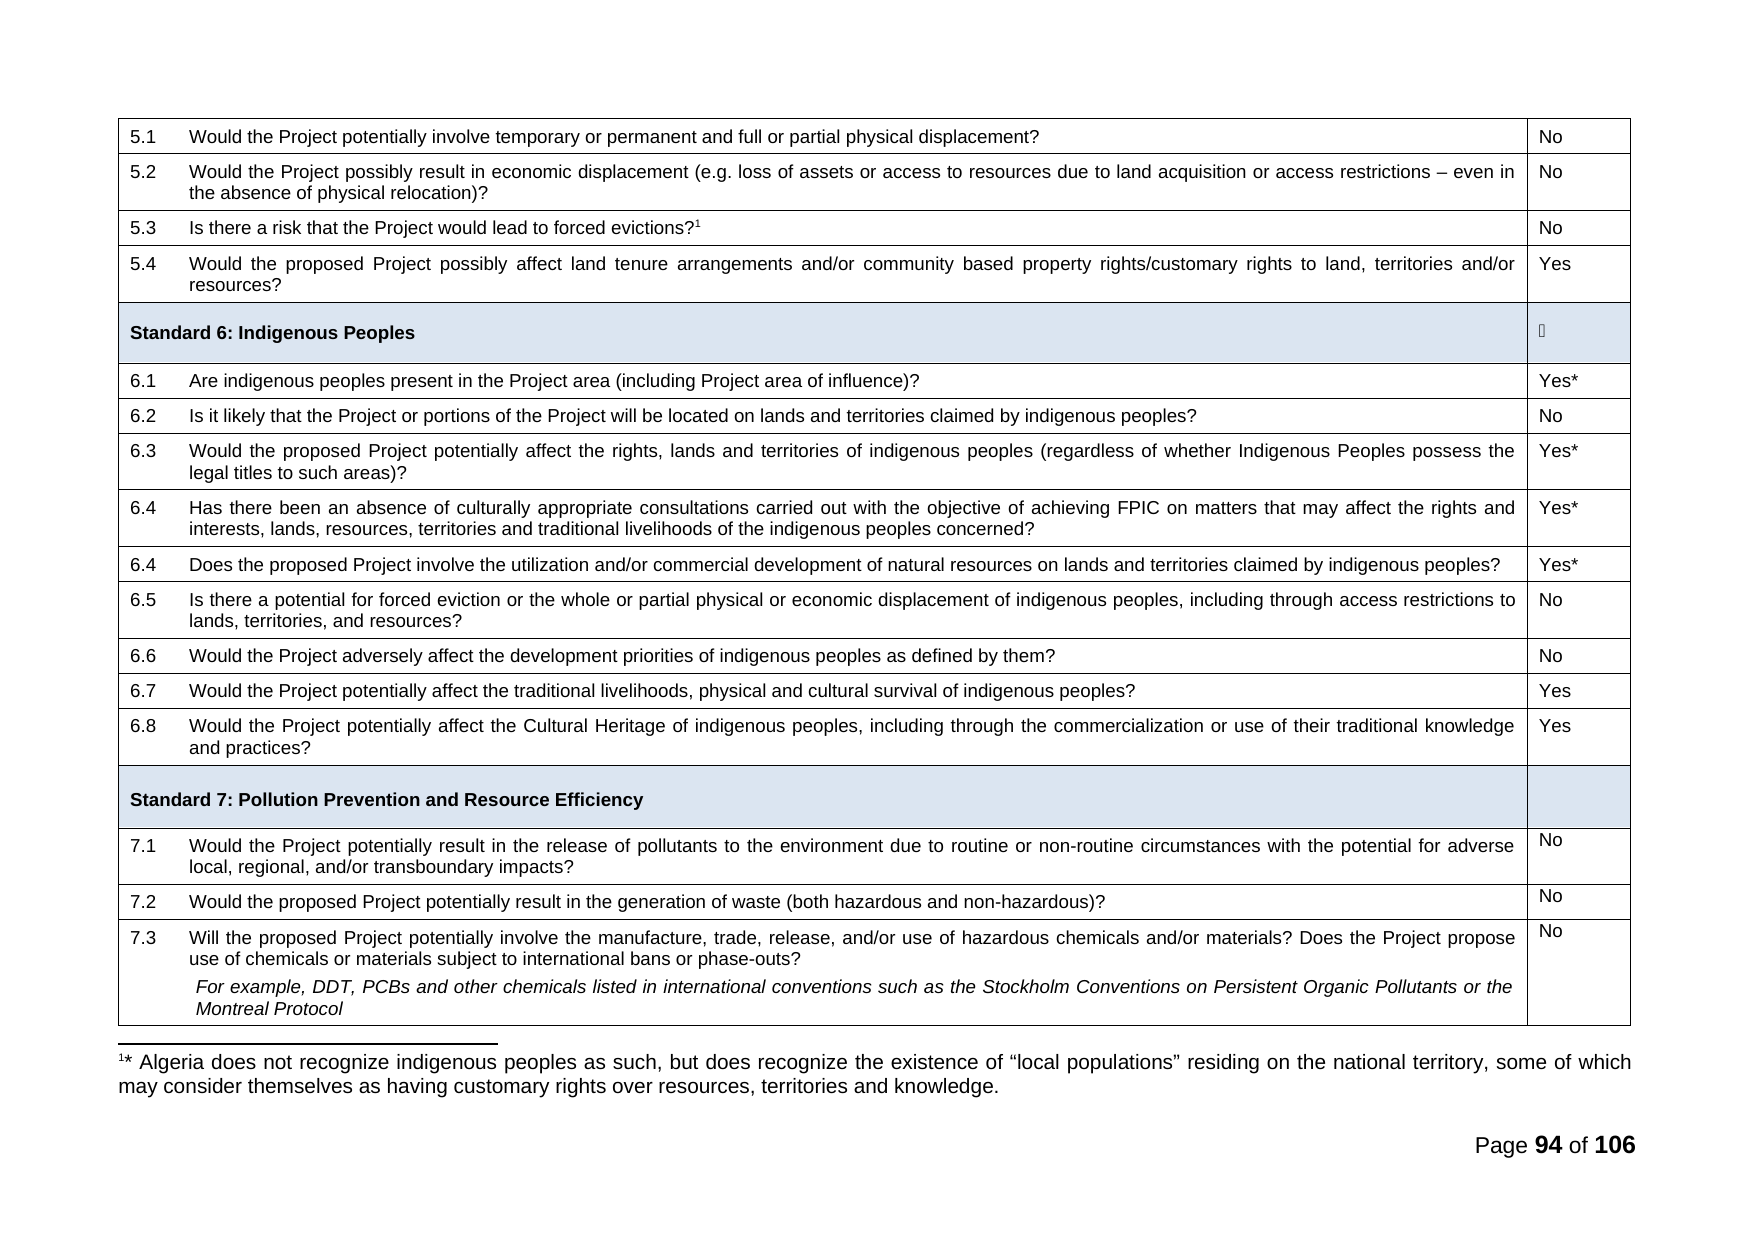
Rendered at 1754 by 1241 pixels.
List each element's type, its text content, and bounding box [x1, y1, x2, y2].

table_cell 6.8 Would the Project potentially affect the Cultural Heritage of indigenous peoples, including through the commercialization or use of their traditional knowledge and practices? [119, 709, 1527, 765]
table_cell 7.1 Would the Project potentially result in the release of pollutants to the environment due to routine or non-routine circumstances with the potential for adverse local, regional, and/or transboundary impacts? [119, 829, 1527, 884]
table_cell 7.2 Would the proposed Project potentially result in the generation of waste (both hazardous and non-hazardous)? [119, 885, 1527, 919]
table_cell No [1528, 211, 1630, 245]
table_cell 6.5 Is there a potential for forced eviction or the whole or partial physical or economic displacement of indigenous peoples, including through access restrictions to lands, territories, and resources? [119, 582, 1527, 638]
table_cell 6.4 Has there been an absence of culturally appropriate consultations carried out with the objective of achieving FPIC on matters that may affect the rights and interests, lands, resources, territories and traditional livelihoods of the indigenous peoples concerned? [119, 490, 1527, 546]
table_cell Yes [1528, 709, 1630, 765]
table_cell Standard 7: Pollution Prevention and Resource Efficiency [119, 766, 1527, 827]
table_cell 6.2 Is it likely that the Project or portions of the Project will be located on lands and territories claimed by indigenous peoples? [119, 399, 1527, 433]
table_cell 5.1 Would the Project potentially involve temporary or permanent and full or partial physical displacement? [119, 119, 1527, 153]
table_cell 6.4 Does the proposed Project involve the utilization and/or commercial development of natural resources on lands and territories claimed by indigenous peoples? [119, 547, 1527, 581]
table_cell 5.3 Is there a risk that the Project would lead to forced evictions? [119, 211, 1527, 245]
table_cell Yes [1528, 246, 1630, 302]
table_cell Yes* [1528, 490, 1630, 546]
table_cell No [1528, 119, 1630, 153]
table_cell No [1528, 829, 1630, 884]
table_cell No [1528, 154, 1630, 210]
table_cell No [1528, 639, 1630, 673]
table_cell Yes* [1528, 547, 1630, 581]
table_cell 5.4 Would the proposed Project possibly affect land tenure arrangements and/or community based property rights/customary rights to land, territories and/or resources? [119, 246, 1527, 302]
table_cell No [1528, 399, 1630, 433]
table_cell No [1528, 582, 1630, 638]
table_cell Yes [1528, 674, 1630, 708]
table_cell [1528, 766, 1630, 827]
table_cell 5.2 Would the Project possibly result in economic displacement (e.g. loss of assets or access to resources due to land acquisition or access restrictions – even in the absence of physical relocation)? [119, 154, 1527, 210]
table_cell 6.7 Would the Project potentially affect the traditional livelihoods, physical and cultural survival of indigenous peoples? [119, 674, 1527, 708]
table_cell 7.3 Will the proposed Project potentially involve the manufacture, trade, release, and/or use of hazardous chemicals and/or materials? Does the Project propose use of chemicals or materials subject to international bans or phase-outs? For example, DDT, PCBs and other chemicals listed in international conventions such as the Stockholm Conventions on Persistent Organic Pollutants or the Montreal Protocol [119, 920, 1527, 1025]
table_cell No [1528, 920, 1630, 1025]
table_cell Standard 6: Indigenous Peoples [119, 303, 1527, 362]
table_cell [1528, 303, 1630, 362]
table_cell Yes* [1528, 434, 1630, 489]
table_cell 6.6 Would the Project adversely affect the development priorities of indigenous peoples as defined by them? [119, 639, 1527, 673]
table_cell Yes* [1528, 364, 1630, 398]
table_cell 6.1 Are indigenous peoples present in the Project area (including Project area of influence)? [119, 364, 1527, 398]
table_cell 6.3 Would the proposed Project potentially affect the rights, lands and territories of indigenous peoples (regardless of whether Indigenous Peoples possess the legal titles to such areas)? [119, 434, 1527, 489]
table_cell No [1528, 885, 1630, 919]
